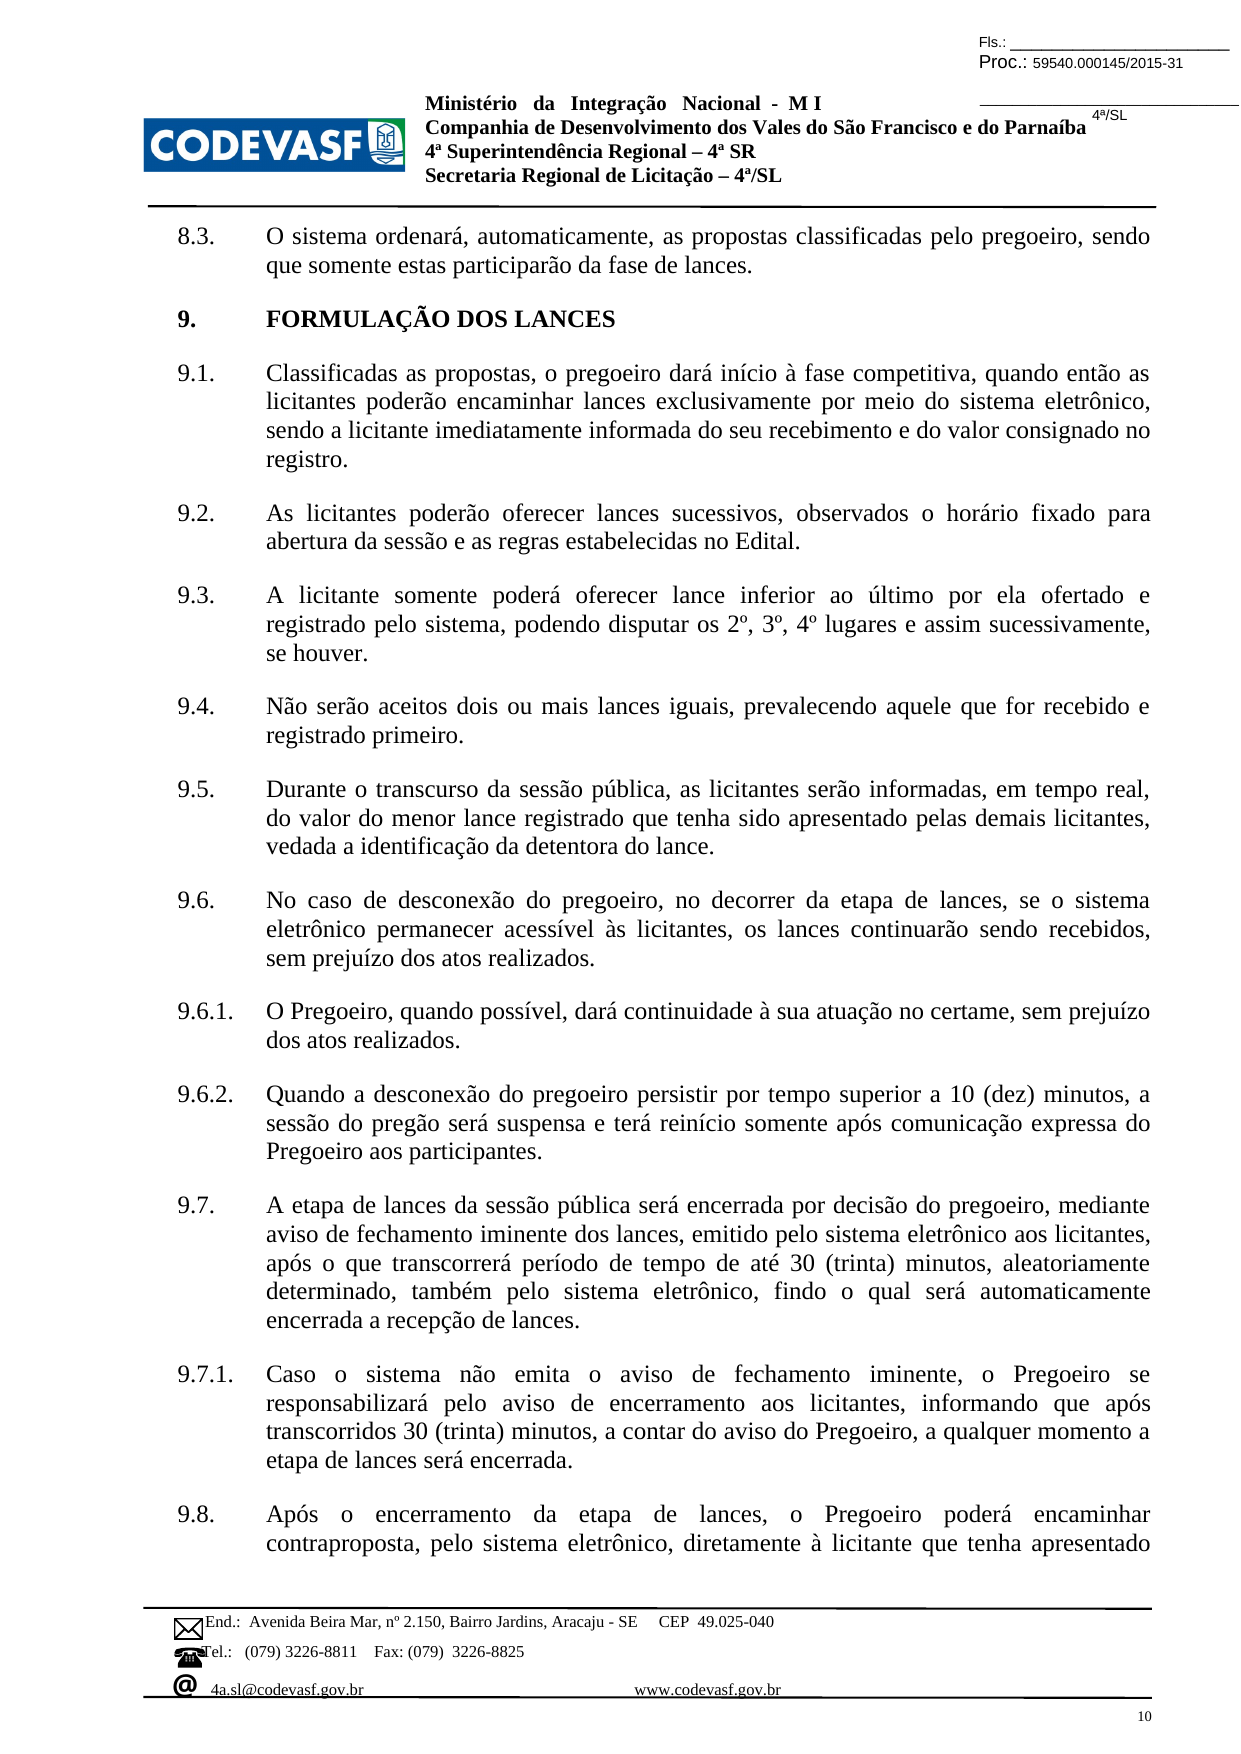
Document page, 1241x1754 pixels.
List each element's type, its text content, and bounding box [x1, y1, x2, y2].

text 9.2. As licitantes poderão oferecer lances sucessivos, observados o horário fixado para abertura da sessão e as regras estabelecidas no Edital. [177, 498, 1152, 555]
text 9.6.2. Quando a desconexão do pregoeiro persistir por tempo superior a 10 (dez) minutos, a sessão do pregão será suspensa e terá reinício somente após comunicação expressa do Pregoeiro aos participantes. [177, 1079, 1152, 1165]
text 9.1. Classificadas as propostas, o pregoeiro dará início à fase competitiva, quando então as licitantes poderão encaminhar lances exclusivamente por meio do sistema eletrônico, sendo a licitante imediatamente informada do seu recebimento e do valor consignado no registro. [177, 358, 1152, 473]
text 9.7. A etapa de lances da sessão pública será encerrada por decisão do pregoeiro, mediante aviso de fechamento iminente dos lances, emitido pelo sistema eletrônico aos licitantes, após o que transcorrerá período de tempo de até 30 (trinta) minutos, aleatoriamente determinado, também pelo sistema eletrônico, findo o qual será automaticamente encerrada a recepção de lances. [177, 1190, 1152, 1334]
text 9.6.1. O Pregoeiro, quando possível, dará continuidade à sua atuação no certame, sem prejuízo dos atos realizados. [177, 996, 1152, 1054]
text 9.6. No caso de desconexão do pregoeiro, no decorrer da etapa de lances, se o sistema eletrônico permanecer acessível às licitantes, os lances continuarão sendo recebidos, sem prejuízo dos atos realizados. [177, 885, 1152, 971]
text 9.5. Durante o transcurso da sessão pública, as licitantes serão informadas, em tempo real, do valor do menor lance registrado que tenha sido apresentado pelas demais licitantes, vedada a identificação da detentora do lance. [177, 774, 1152, 860]
text 9. FORMULAÇÃO DOS LANCES [177, 304, 1152, 333]
text 9.4. Não serão aceitos dois ou mais lances iguais, prevalecendo aquele que for recebido e registrado primeiro. [177, 691, 1152, 749]
text 9.7.1. Caso o sistema não emita o aviso de fechamento iminente, o Pregoeiro se responsabilizará pelo aviso de encerramento aos licitantes, informando que após transcorridos 30 (trinta) minutos, a contar do aviso do Pregoeiro, a qualquer momento a etapa de lances será encerrada. [177, 1359, 1152, 1474]
text 8.3. O sistema ordenará, automaticamente, as propostas classificadas pelo pregoeiro, sendo que somente estas participarão da fase de lances. [177, 221, 1152, 279]
text 9.3. A licitante somente poderá oferecer lance inferior ao último por ela ofertado e registrado pelo sistema, podendo disputar os 2º, 3º, 4º lugares e assim sucessivamente, se houver. [177, 580, 1152, 666]
picture [143, 118, 406, 172]
